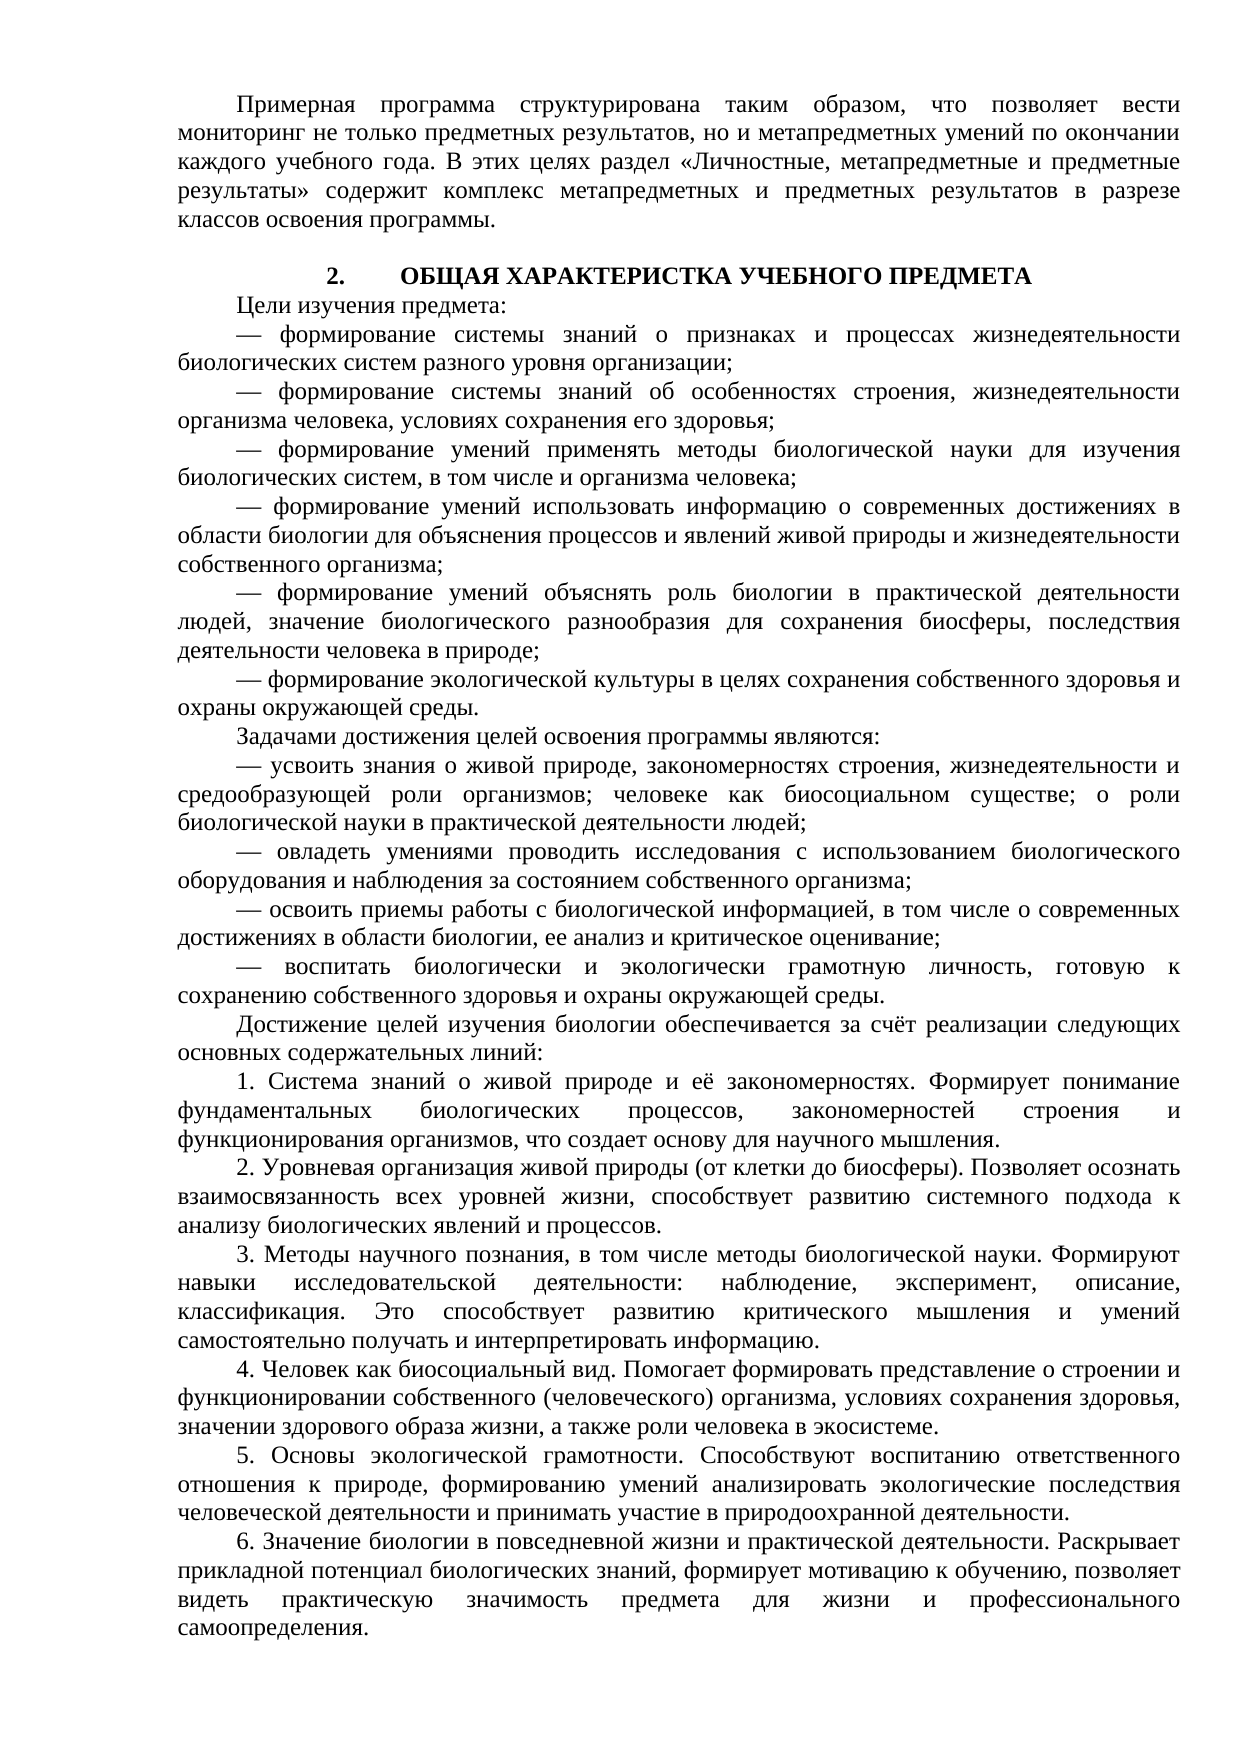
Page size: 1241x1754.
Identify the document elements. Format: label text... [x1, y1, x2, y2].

text — воспитать биологически и экологически грамотную личность, готовую к сохранению собственного здоровья и охраны окружающей среды. [177, 951, 1181, 1009]
text 6. Значение биологии в повседневной жизни и практической деятельности. Раскрывает прикладной потенциал биологических знаний, формирует мотивацию к обучению, позволяет видеть практическую значимость предмета для жизни и профессионального самоопределения. [177, 1526, 1181, 1641]
text 2. Уровневая организация живой природы (от клетки до биосферы). Позволяет осознать взаимосвязанность всех уровней жизни, способствует развитию системного подхода к анализу биологических явлений и процессов. [177, 1152, 1181, 1239]
text — формирование системы знаний об особенностях строения, жизнедеятельности организма человека, условиях сохранения его здоровья; [177, 376, 1181, 434]
text Цели изучения предмета: [177, 290, 1181, 319]
text — формирование экологической культуры в целях сохранения собственного здоровья и охраны окружающей среды. [177, 664, 1181, 721]
text — формирование умений применять методы биологической науки для изучения биологических систем, в том числе и организма человека; [177, 434, 1181, 491]
text — усвоить знания о живой природе, закономерностях строения, жизнедеятельности и средообразующей роли организмов; человеке как биосоциальном существе; о роли биологической науки в практической деятельности людей; [177, 750, 1181, 836]
text 1. Система знаний о живой природе и её закономерностях. Формирует понимание фундаментальных биологических процессов, закономерностей строения и функционирования организмов, что создает основу для научного мышления. [177, 1066, 1181, 1152]
text Примерная программа структурирована таким образом, что позволяет вести мониторинг не только предметных результатов, но и метапредметных умений по окончании каждого учебного года. В этих целях раздел «Личностные, метапредметные и предметные результаты» содержит комплекс метапредметных и предметных результатов в разрезе классов освоения программы. [177, 89, 1181, 232]
text Задачами достижения целей освоения программы являются: [177, 721, 1181, 750]
text — освоить приемы работы с биологической информацией, в том числе о современных достижениях в области биологии, ее анализ и критическое оценивание; [177, 894, 1181, 951]
text — формирование умений использовать информацию о современных достижениях в области биологии для объяснения процессов и явлений живой природы и жизнедеятельности собственного организма; [177, 491, 1181, 577]
text 4. Человек как биосоциальный вид. Помогает формировать представление о строении и функционировании собственного (человеческого) организма, условиях сохранения здоровья, значении здорового образа жизни, а также роли человека в экосистеме. [177, 1354, 1181, 1440]
text 3. Методы научного познания, в том числе методы биологической науки. Формируют навыки исследовательской деятельности: наблюдение, эксперимент, описание, классификация. Это способствует развитию критического мышления и умений самостоятельно получать и интерпретировать информацию. [177, 1239, 1181, 1354]
text — овладеть умениями проводить исследования с использованием биологического оборудования и наблюдения за состоянием собственного организма; [177, 836, 1181, 894]
list ОБЩАЯ ХАРАКТЕРИСТКА УЧЕБНОГО ПРЕДМЕТА [177, 261, 1181, 290]
text — формирование умений объяснять роль биологии в практической деятельности людей, значение биологического разнообразия для сохранения биосферы, последствия деятельности человека в природе; [177, 577, 1181, 664]
text Достижение целей изучения биологии обеспечивается за счёт реализации следующих основных содержательных линий: [177, 1009, 1181, 1066]
text 5. Основы экологической грамотности. Способствуют воспитанию ответственного отношения к природе, формированию умений анализировать экологические последствия человеческой деятельности и принимать участие в природоохранной деятельности. [177, 1440, 1181, 1526]
text — формирование системы знаний о признаках и процессах жизнедеятельности биологических систем разного уровня организации; [177, 319, 1181, 376]
